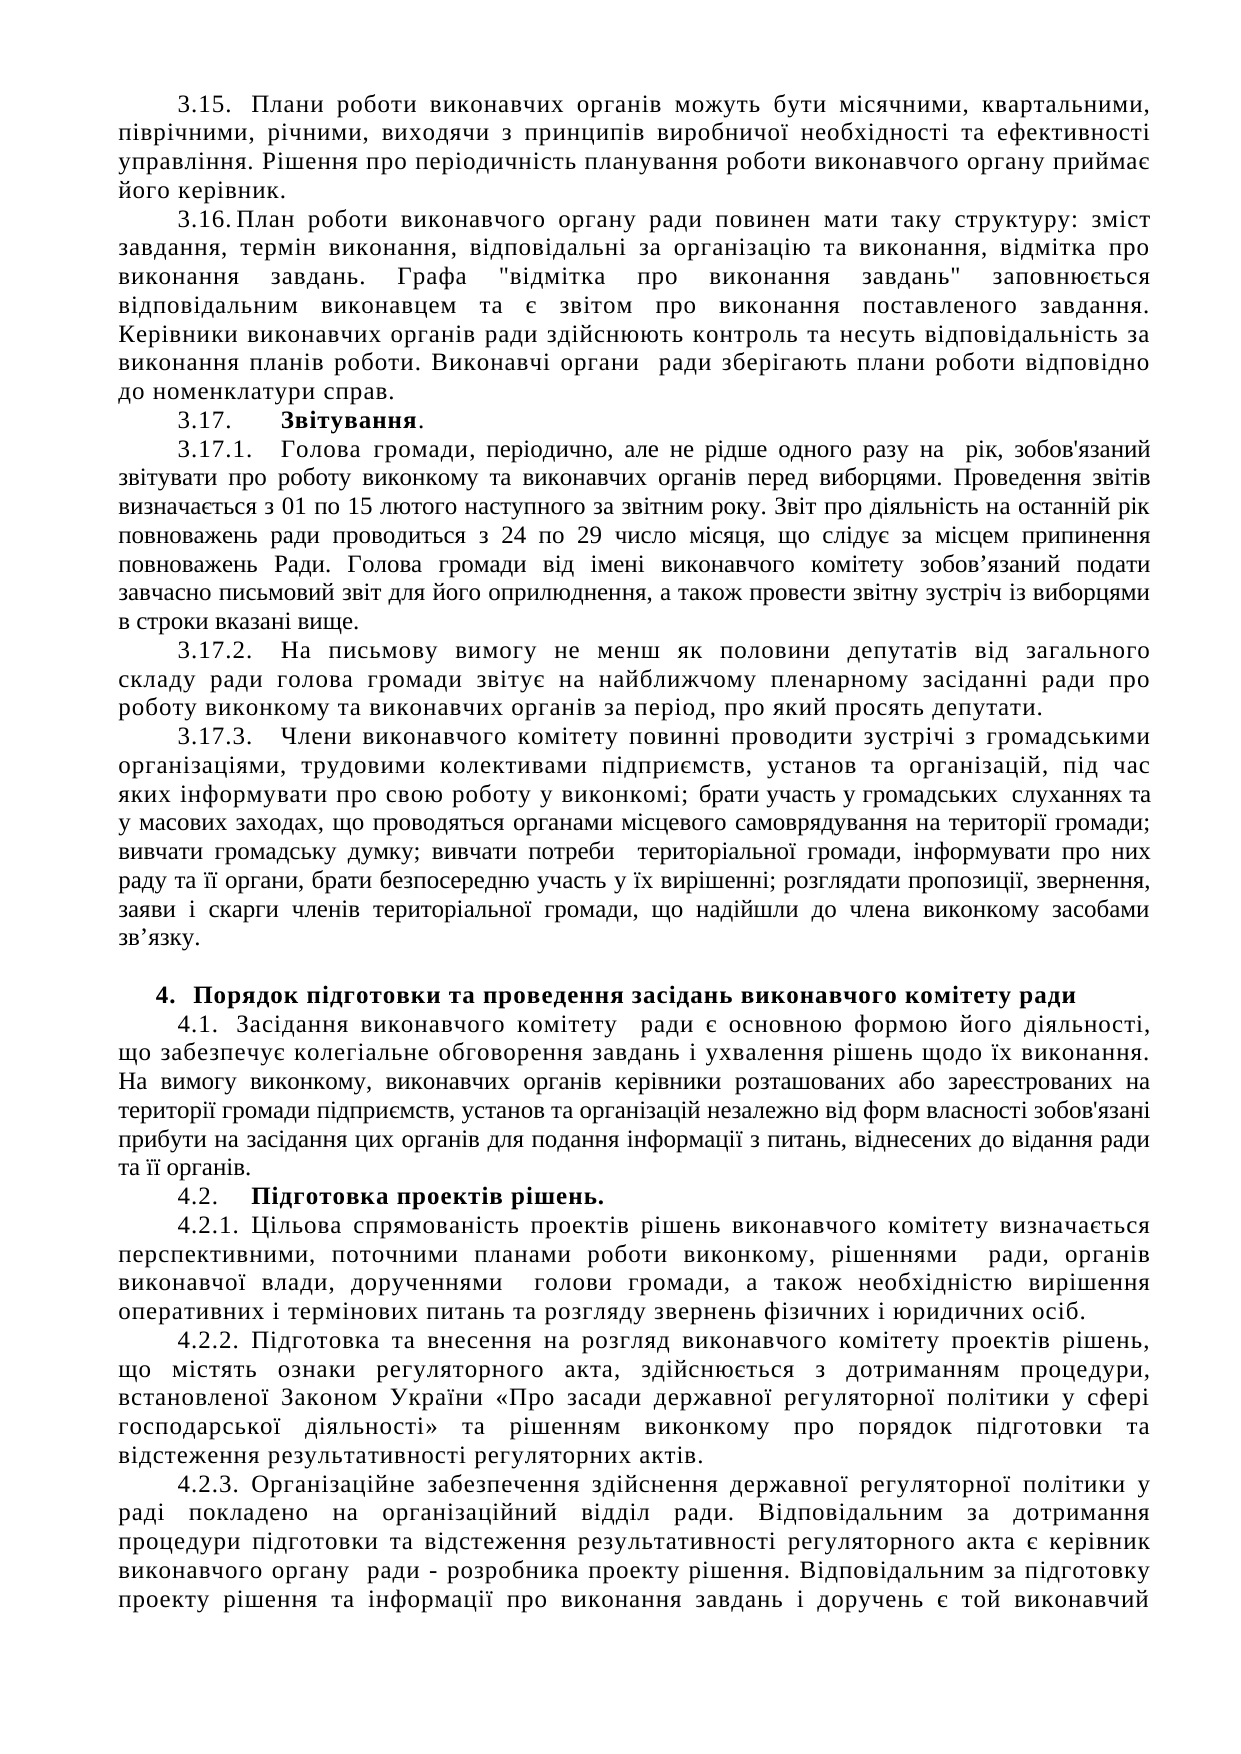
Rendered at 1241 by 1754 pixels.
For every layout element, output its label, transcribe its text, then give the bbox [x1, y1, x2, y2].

list Члени виконавчого комітету повинні проводити зустрічі з громадськими організаціями, трудовими колективами підприємств, установ та організацій, під час яких інформувати про свою роботу у виконкомі; брати участь у громадських слуханнях та у масових заходах, що проводяться органами місцевого самоврядування на території громади; вивчати громадську думку; вивчати потреби територіальної громади, інформувати про них раду та її органи, брати безпосередню участь у їх вирішенні; розглядати пропозиції, звернення, заяви і скарги членів територіальної громади, що надійшли до члена виконкому засобами зв’язку. [118, 721, 1152, 951]
list Засідання виконавчого комітету ради є основною формою його діяльності, що забезпечує колегіальне обговорення завдань і ухвалення рішень щодо їх виконання. На вимогу виконкому, виконавчих органів керівники розташованих або зареєстрованих на території громади підприємств, установ та організацій незалежно від форм власності зобов'язані прибути на засідання цих органів для подання інформації з питань, віднесених до відання ради та її органів. [118, 1009, 1152, 1181]
list Порядок підготовки та проведення засідань виконавчого комітету ради [156, 980, 1152, 1009]
list Звітування. [118, 405, 1152, 434]
list Підготовка та внесення на розгляд виконавчого комітету проектів рішень, що містять ознаки регуляторного акта, здійснюється з дотриманням процедури, встановленої Законом України «Про засади державної регуляторної політики у сфері господарської діяльності» та рішенням виконкому про порядок підготовки та відстеження результативності регуляторних актів. [118, 1325, 1152, 1469]
list Цільова спрямованість проектів рішень виконавчого комітету визначається перспективними, поточними планами роботи виконкому, рішеннями ради, органів виконавчої влади, дорученнями голови громади, а також необхідністю вирішення оперативних і термінових питань та розгляду звернень фізичних і юридичних осіб. [118, 1210, 1152, 1325]
list Підготовка проектів рішень. [118, 1181, 1152, 1210]
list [118, 1469, 1152, 1612]
list На письмову вимогу не менш як половини депутатів від загального складу ради голова громади звітує на найближчому пленарному засіданні ради про роботу виконкому та виконавчих органів за період, про який просять депутати. [118, 635, 1152, 721]
list Плани роботи виконавчих органів можуть бути місячними, квартальними, піврічними, річними, виходячи з принципів виробничої необхідності та ефективності управління. Рішення про періодичність планування роботи виконавчого органу приймає його керівник. [118, 89, 1152, 204]
list Голова громади, періодично, але не рідше одного разу на рік, зобов'язаний звітувати про роботу виконкому та виконавчих органів перед виборцями. Проведення звітів визначається з 01 по 15 лютого наступного за звітним року. Звіт про діяльність на останній рік повноважень ради проводиться з 24 по 29 число місяця, що слідує за місцем припинення повноважень Ради. Голова громади від імені виконавчого комітету зобов’язаний подати завчасно письмовий звіт для його оприлюднення, а також провести звітну зустріч із виборцями в строки вказані вище. [118, 434, 1152, 635]
list План роботи виконавчого органу ради повинен мати таку структуру: зміст завдання, термін виконання, відповідальні за організацію та виконання, відмітка про виконання завдань. Графа "відмітка про виконання завдань" заповнюється відповідальним виконавцем та є звітом про виконання поставленого завдання. Керівники виконавчих органів ради здійснюють контроль та несуть відповідальність за виконання планів роботи. Виконавчі органи ради зберігають плани роботи відповідно до номенклатури справ. [118, 204, 1152, 405]
